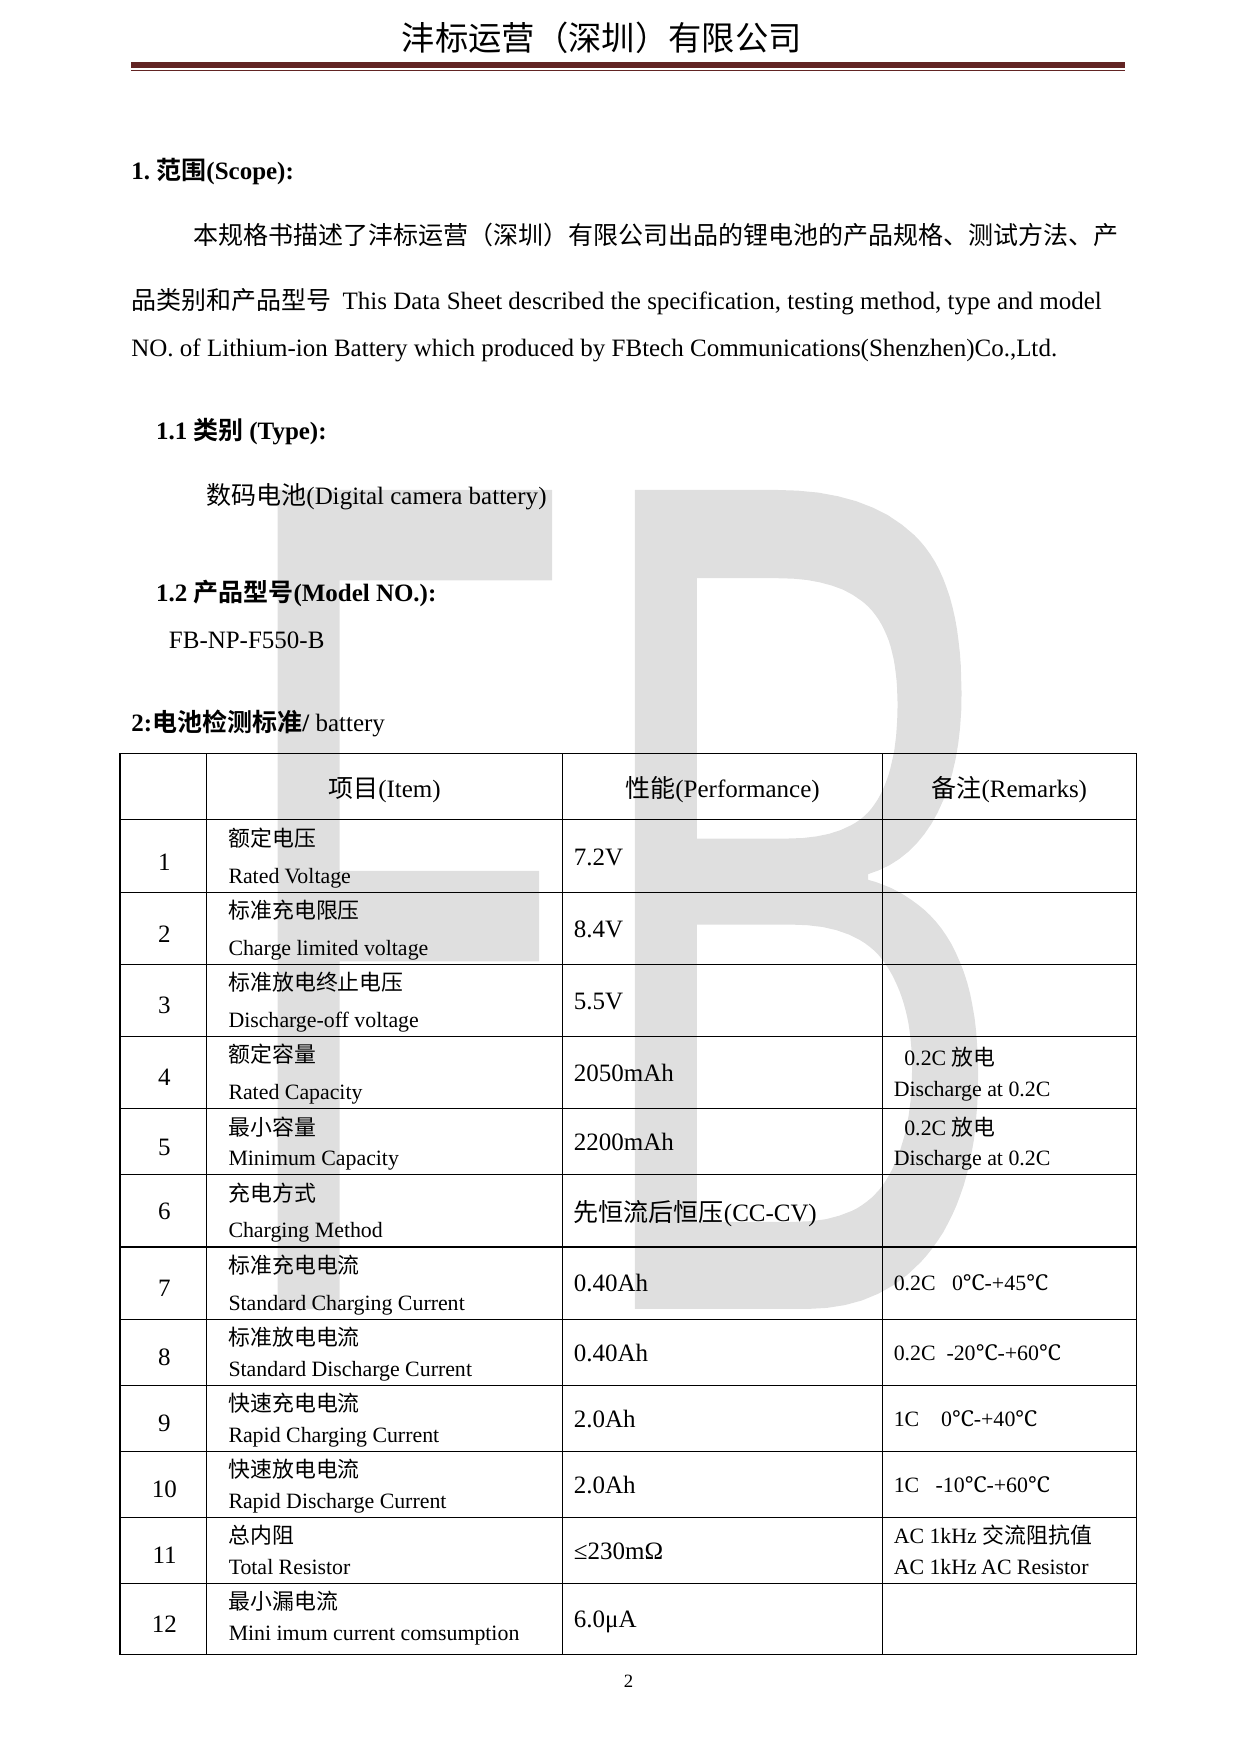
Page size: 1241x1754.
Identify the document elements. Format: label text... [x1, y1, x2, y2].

table_cell 5.5V [563, 965, 882, 1036]
table_cell 0.2C 放电 Discharge at 0.2C [883, 1037, 1136, 1108]
table_cell [883, 965, 1136, 1036]
text 1.1 类别 (Type): [131, 396, 1125, 461]
table_cell 7 [121, 1248, 206, 1318]
table_cell 2200mAh [563, 1109, 882, 1174]
text 2:电池检测标准/ battery [131, 688, 1125, 753]
table_cell 11 [121, 1518, 206, 1583]
table_cell 2.0Ah [563, 1452, 882, 1517]
table_cell 标准放电终止电压 Discharge-off voltage [207, 965, 562, 1036]
table_cell 7.2V [563, 820, 882, 892]
table_cell [883, 1584, 1136, 1654]
table_cell 2050mAh [563, 1037, 882, 1108]
table_cell [883, 893, 1136, 964]
table_cell 8 [121, 1320, 206, 1384]
table_cell 0.2C -20℃-+60℃ [883, 1320, 1136, 1384]
table_cell 2.0Ah [563, 1386, 882, 1451]
table_cell 额定容量 Rated Capacity [207, 1037, 562, 1108]
table_cell AC 1kHz 交流阻抗值 AC 1kHz AC Resistor [883, 1518, 1136, 1583]
table_cell 总内阻 Total Resistor [207, 1518, 562, 1583]
table_cell 1C -10℃-+60℃ [883, 1452, 1136, 1517]
table_cell 标准充电限压 Charge limited voltage [207, 893, 562, 964]
table_cell 9 [121, 1386, 206, 1451]
table_cell 12 [121, 1584, 206, 1654]
table_header 性能(Performance) [563, 754, 882, 819]
table_header 项目(Item) [207, 754, 562, 819]
table_cell 充电方式 Charging Method [207, 1175, 562, 1246]
table_cell 1C 0℃-+40℃ [883, 1386, 1136, 1451]
table_cell 快速充电电流 Rapid Charging Current [207, 1386, 562, 1451]
text FB-NP-F550-B [131, 623, 1125, 656]
table_cell 标准放电电流 Standard Discharge Current [207, 1320, 562, 1384]
table_cell 6.0μA [563, 1584, 882, 1654]
table_cell 2 [121, 893, 206, 964]
table_cell ≤230mΩ [563, 1518, 882, 1583]
table_cell 1 [121, 820, 206, 892]
table_cell 最小漏电流 Mini imum current comsumption [207, 1584, 562, 1654]
table_cell 6 [121, 1175, 206, 1246]
table_cell 额定电压 Rated Voltage [207, 820, 562, 892]
table_cell [883, 820, 1136, 892]
table_header 备注(Remarks) [883, 754, 1136, 819]
table_cell 4 [121, 1037, 206, 1108]
table_cell 8.4V [563, 893, 882, 964]
text 数码电池(Digital camera battery) [131, 461, 1125, 526]
table_cell [883, 1175, 1136, 1246]
table_cell 3 [121, 965, 206, 1036]
text 1.2 产品型号(Model NO.): [131, 558, 1125, 623]
table_cell 最小容量 Minimum Capacity [207, 1109, 562, 1174]
table_cell 0.2C 0℃-+45℃ [883, 1248, 1136, 1318]
table_cell 5 [121, 1109, 206, 1174]
table_cell 先恒流后恒压(CC-CV) [563, 1175, 882, 1246]
table_cell 0.40Ah [563, 1320, 882, 1384]
table_header [121, 754, 206, 819]
text 1. 范围(Scope): [131, 136, 1125, 201]
table_cell 0.2C 放电 Discharge at 0.2C [883, 1109, 1136, 1174]
table_cell 标准充电电流 Standard Charging Current [207, 1248, 562, 1318]
table_cell 0.40Ah [563, 1248, 882, 1318]
text 本规格书描述了沣标运营（深圳）有限公司出品的锂电池的产品规格、测试方法、产品类别和产品型号 This Data Sheet described the specification, testing method, type and model NO. of Lithium-ion Battery which produced by FBtech Communications(Shenzhen)Co.,Ltd. [131, 201, 1125, 363]
table_cell 快速放电电流 Rapid Discharge Current [207, 1452, 562, 1517]
table_cell 10 [121, 1452, 206, 1517]
